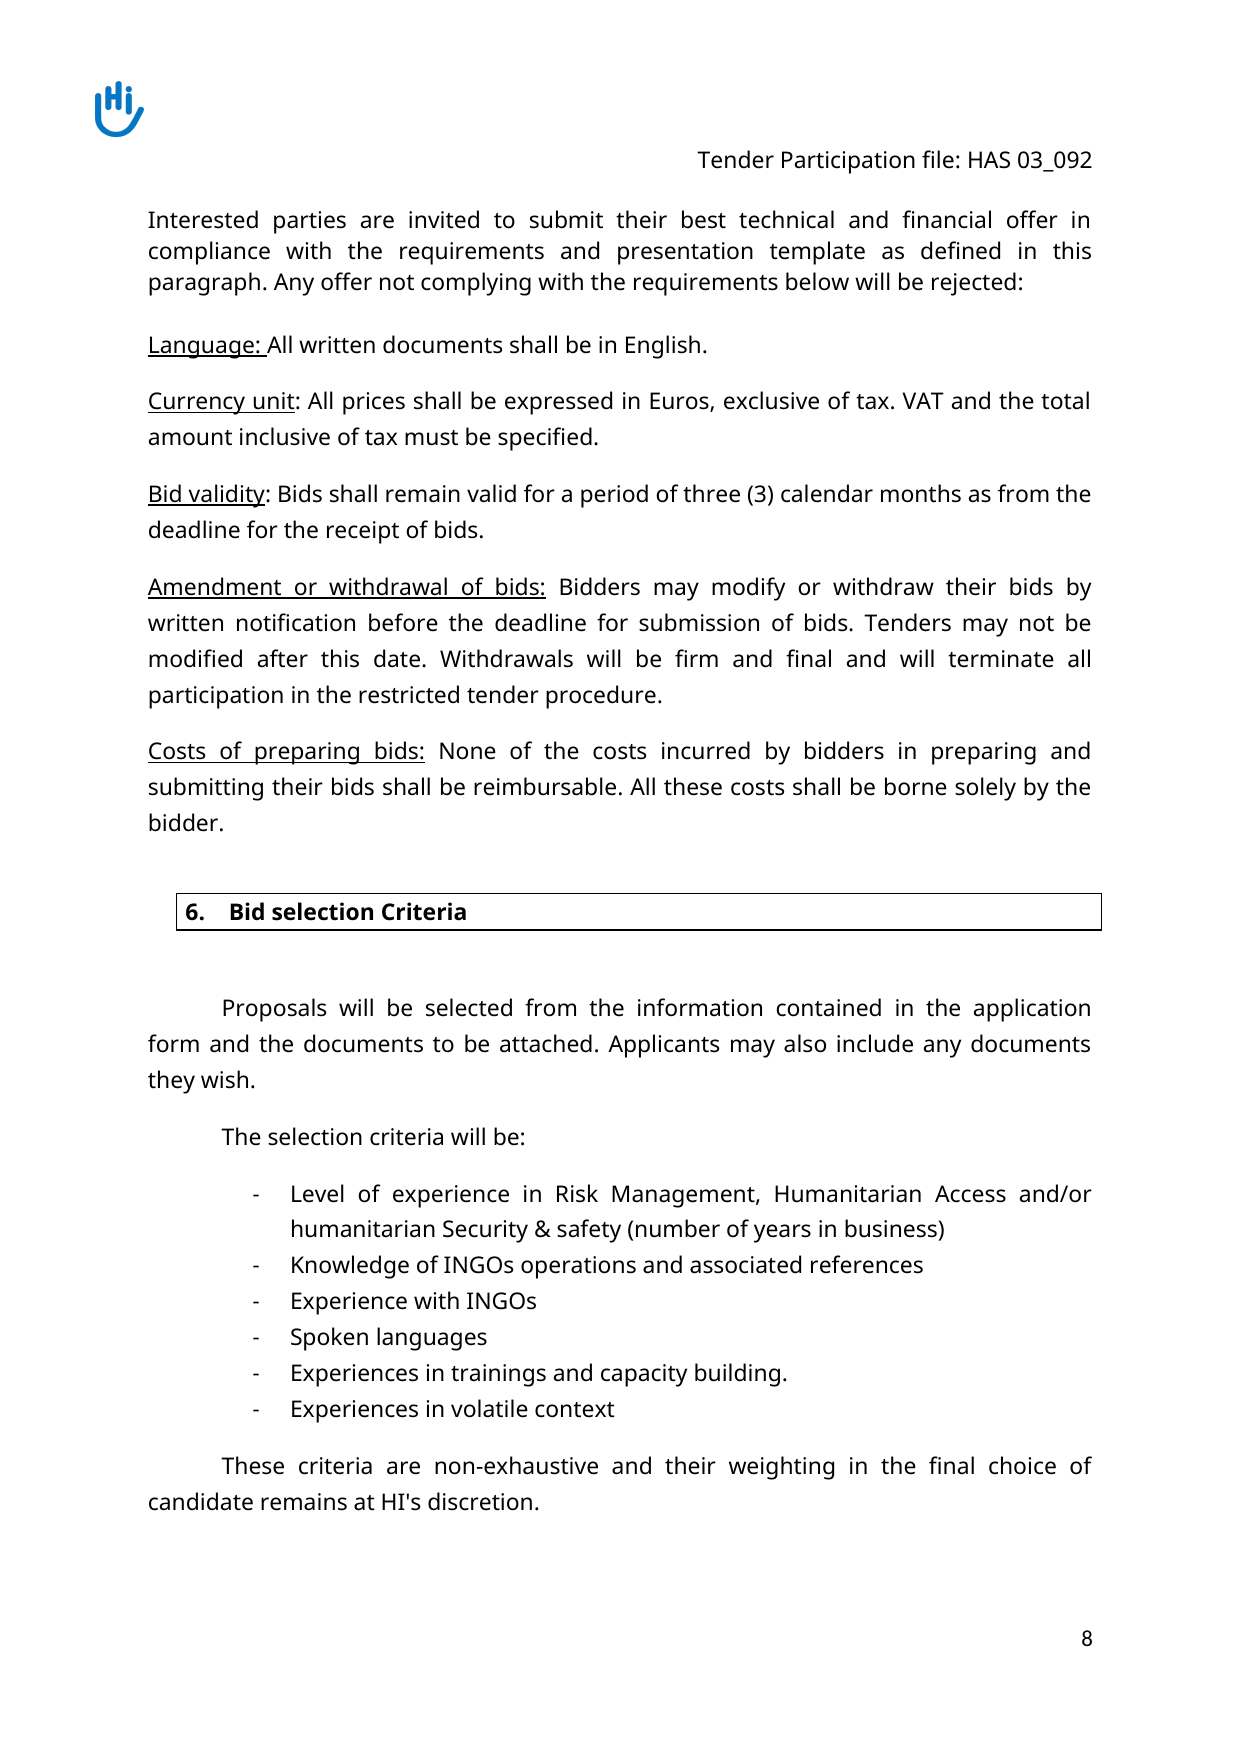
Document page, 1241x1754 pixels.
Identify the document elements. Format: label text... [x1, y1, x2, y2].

text Language: All written documents shall be in English. [148, 328, 1093, 360]
text Currency unit: All prices shall be expressed in Euros, exclusive of tax. VAT and the total amount inclusive of tax must be specified. [148, 385, 1093, 452]
list Experiences in volatile context [252, 1393, 1093, 1424]
text Costs of preparing bids: None of the costs incurred by bidders in preparing and submitting their bids shall be reimbursable. All these costs shall be borne solely by the bidder. [148, 735, 1093, 838]
subtitle Bid selection Criteria [177, 894, 1101, 929]
list Interested parties are invited to submit their best technical and financial offer in compliance with the requirements and presentation template as defined in this paragraph. Any offer not complying with the requirements below will be rejected: [148, 203, 1093, 297]
list Level of experience in Risk Management, Humanitarian Access and/or humanitarian Security & safety (number of years in business) [252, 1177, 1093, 1245]
list Spoken languages [252, 1321, 1093, 1352]
picture [86, 73, 151, 145]
text The selection criteria will be: [148, 1121, 1093, 1152]
list Experiences in trainings and capacity building. [252, 1357, 1093, 1388]
text Amendment or withdrawal of bids: Bidders may modify or withdraw their bids by written notification before the deadline for submission of bids. Tenders may not be modified after this date. Withdrawals will be firm and final and will terminate all participation in the restricted tender procedure. [148, 571, 1093, 710]
list Knowledge of INGOs operations and associated references [252, 1249, 1093, 1281]
text Proposals will be selected from the information contained in the application form and the documents to be attached. Applicants may also include any documents they wish. [148, 992, 1093, 1095]
text Bid validity: Bids shall remain valid for a period of three (3) calendar months as from the deadline for the receipt of bids. [148, 478, 1093, 545]
text These criteria are non-exhaustive and their weighting in the final choice of candidate remains at HI's discretion. [148, 1450, 1093, 1517]
list Experience with INGOs [252, 1285, 1093, 1317]
